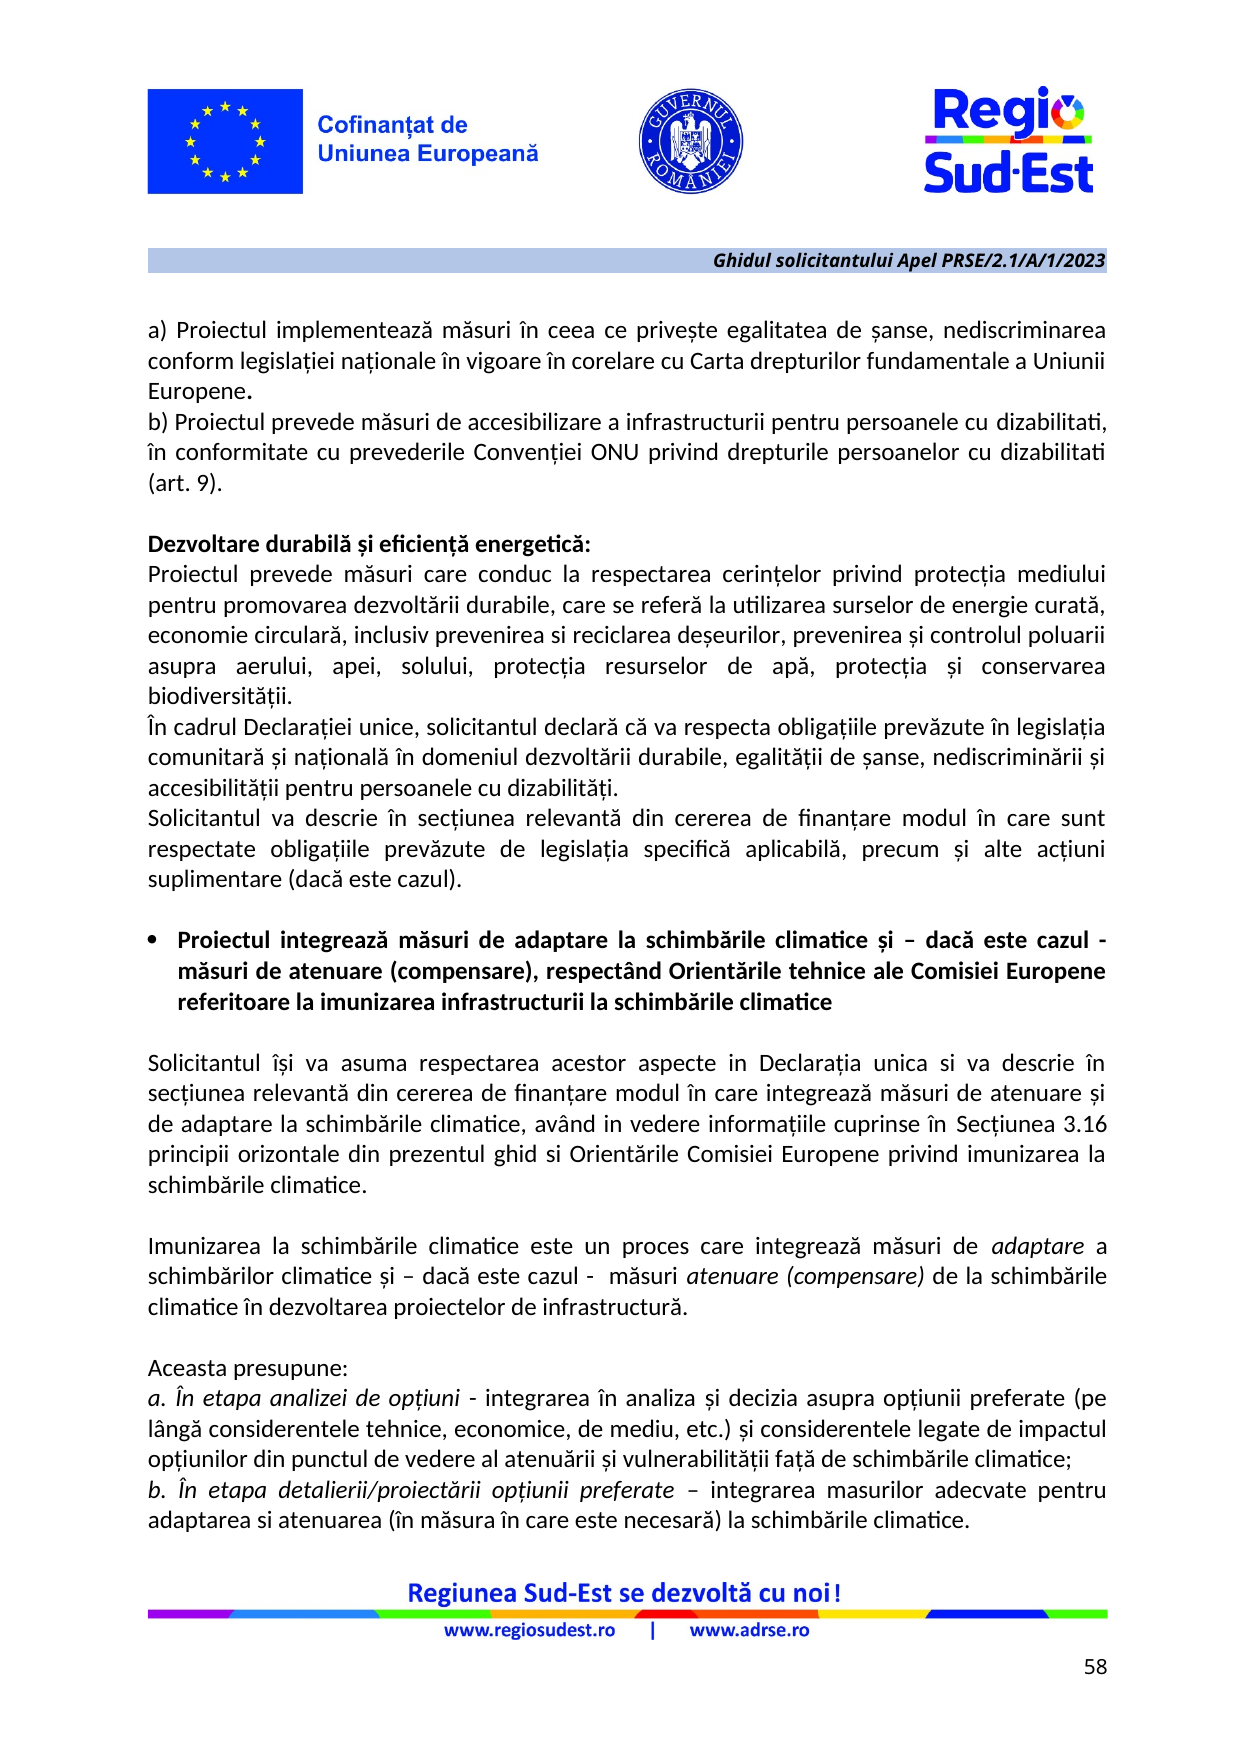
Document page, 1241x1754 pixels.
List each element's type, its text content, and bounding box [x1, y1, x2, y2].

text Aceasta presupune: [148, 1352, 1107, 1382]
text b. În etapa detalierii/proiectării opțiunii preferate – integrarea masurilor adecvate pentru adaptarea si atenuarea (în măsura în care este necesară) la schimbările climatice. [148, 1474, 1107, 1535]
text b) Proiectul prevede măsuri de accesibilizare a infrastructurii pentru persoanele cu dizabilitati, în conformitate cu prevederile Convenției ONU privind drepturile persoanelor cu dizabilitati (art. 9). [148, 406, 1107, 497]
text Solicitantul își va asuma respectarea acestor aspecte in Declarația unica si va descrie în secțiunea relevantă din cererea de finanțare modul în care integrează măsuri de atenuare și de adaptare la schimbările climatice, având in vedere informațiile cuprinse în Secțiunea 3.16 principii orizontale din prezentul ghid si Orientările Comisiei Europene privind imunizarea la schimbările climatice. [148, 1047, 1107, 1199]
picture [147, 1582, 1108, 1640]
text a. În etapa analizei de opțiuni - integrarea în analiza şi decizia asupra opțiunii preferate (pe lângă considerentele tehnice, economice, de mediu, etc.) şi considerentele legate de impactul opțiunilor din punctul de vedere al atenuării şi vulnerabilității faţă de schimbările climatice; [148, 1382, 1107, 1474]
text Imunizarea la schimbările climatice este un proces care integrează măsuri de adaptare a schimbărilor climatice și – dacă este cazul - măsuri atenuare (compensare) de la schimbările climatice în dezvoltarea proiectelor de infrastructură. [148, 1230, 1107, 1321]
text Proiectul prevede măsuri care conduc la respectarea cerințelor privind protecția mediului pentru promovarea dezvoltării durabile, care se referă la utilizarea surselor de energie curată, economie circulară, inclusiv prevenirea si reciclarea deșeurilor, prevenirea și controlul poluarii asupra aerului, apei, solului, protecția resurselor de apă, protecția și conservarea biodiversității. [148, 558, 1107, 711]
text Solicitantul va descrie în secțiunea relevantă din cererea de finanțare modul în care sunt respectate obligațiile prevăzute de legislația specifică aplicabilă, precum și alte acțiuni suplimentare (dacă este cazul). [148, 803, 1107, 894]
text a) Proiectul implementează măsuri în ceea ce privește egalitatea de șanse, nediscriminarea conform legislației naționale în vigoare în corelare cu Carta drepturilor fundamentale a Uniunii Europene. [148, 314, 1107, 406]
picture [147, 86, 1093, 195]
list Proiectul integrează măsuri de adaptare la schimbările climatice și – dacă este cazul - măsuri de atenuare (compensare), respectând Orientările tehnice ale Comisiei Europene referitoare la imunizarea infrastructurii la schimbările climatice [148, 925, 1107, 1016]
text Dezvoltare durabilă şi eficienţă energetică: [148, 528, 1107, 558]
text În cadrul Declarației unice, solicitantul declară că va respecta obligațiile prevăzute în legislația comunitară și națională în domeniul dezvoltării durabile, egalității de șanse, nediscriminării și accesibilității pentru persoanele cu dizabilități. [148, 711, 1107, 803]
